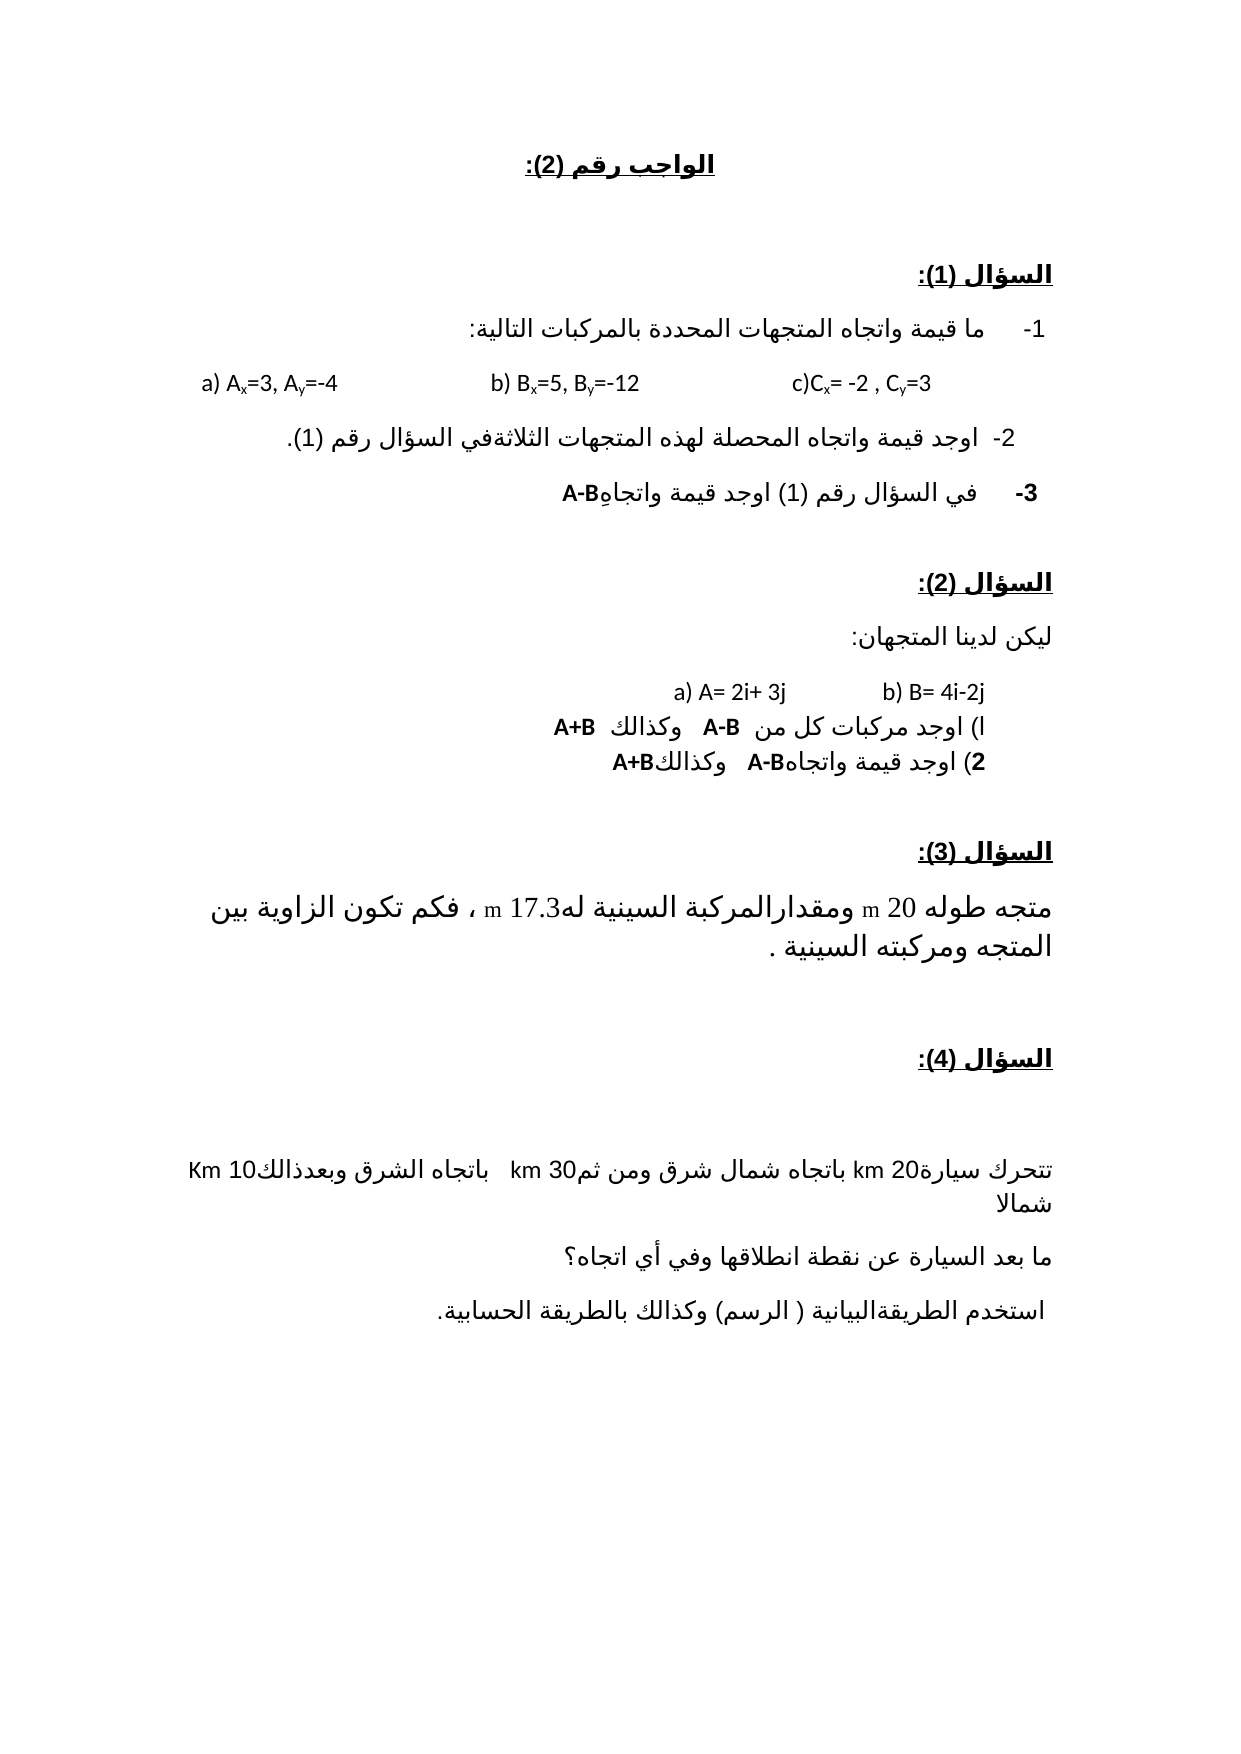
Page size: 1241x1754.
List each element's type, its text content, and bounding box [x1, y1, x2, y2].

list ا) اوجد مركبات كل من A-B وكذالك A+B [187, 711, 986, 741]
text السؤال (1): [187, 260, 1053, 288]
text 2- اوجد قيمة واتجاه المحصلة لهذه المتجهات الثلاثةفي السؤال رقم (1). [187, 423, 1015, 452]
text السؤال (4): [187, 1044, 1053, 1073]
text استخدم الطريقةالبيانية ( الرسم) وكذالك بالطريقة الحسابية. [187, 1296, 1053, 1325]
text a) Ax=3, Ay=-4 b) Bx=5, By=-12 c)Cx= -2 , Cy=3 [187, 367, 1053, 398]
text متجه طوله 20 m ومقدارالمركبة السينية له17.3 m ، فكم تكون الزاوية بين المتجه ومركبته السينية . [187, 890, 1053, 962]
text تتحرك سيارة20 km باتجاه شمال شرق ومن ثم30 km باتجاه الشرق وبعدذالك10 Km شمالا [187, 1154, 1053, 1217]
text ليكن لدينا المتجهان: [187, 622, 1053, 651]
list a) A= 2i+ 3j b) B= 4i-2j [187, 676, 986, 706]
text الواجب رقم (2): [187, 150, 1053, 179]
text السؤال (2): [187, 568, 1053, 597]
text السؤال (3): [187, 836, 1053, 865]
text ما بعد السيارة عن نقطة انطلاقها وفي أي اتجاه؟ [187, 1242, 1053, 1271]
list ما قيمة واتجاه المتجهات المحددة بالمركبات التالية: [187, 313, 1023, 342]
list 2) اوجد قيمة واتجاهA-B وكذالكA+B [187, 746, 986, 776]
list في السؤال رقم (1) اوجد قيمة واتجاهِA-B [187, 477, 1015, 508]
